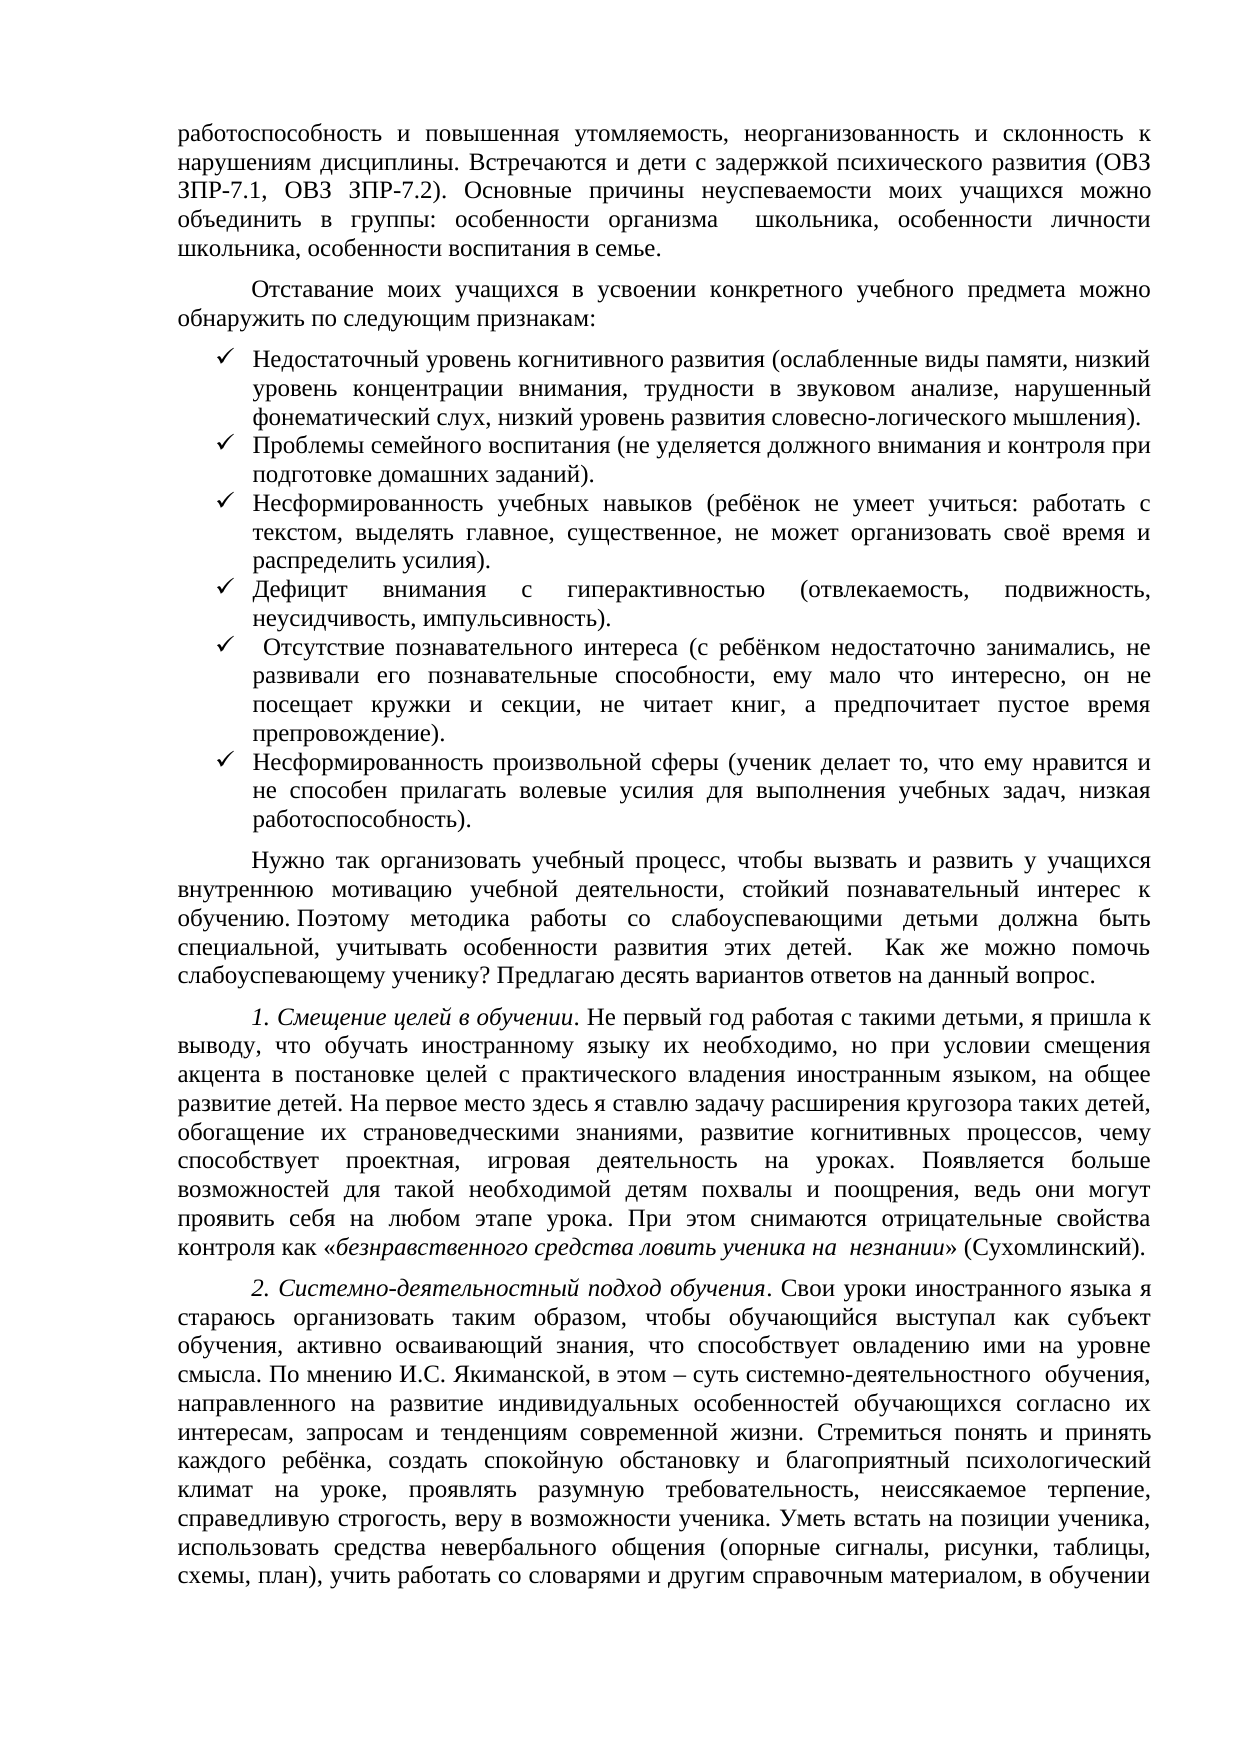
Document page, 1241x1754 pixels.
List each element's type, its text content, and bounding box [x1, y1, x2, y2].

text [177, 1273, 1152, 1589]
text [177, 118, 1152, 262]
list Несформированность учебных навыков (ребёнок не умеет учиться: работать с текстом, выделять главное, существенное, не может организовать своё время и распределить усилия). [215, 488, 1152, 574]
list Отсутствие познавательного интереса (с ребёнком недостаточно занимались, не развивали его познавательные способности, ему мало что интересно, он не посещает кружки и секции, не читает книг, а предпочитает пустое время препровождение). [215, 632, 1152, 747]
list Несформированность произвольной сферы (ученик делает то, что ему нравится и не способен прилагать волевые усилия для выполнения учебных задач, низкая работоспособность). [215, 747, 1152, 833]
list Дефицит внимания с гиперактивностью (отвлекаемость, подвижность, неусидчивость, импульсивность). [215, 574, 1152, 632]
list Проблемы семейного воспитания (не уделяется должного внимания и контроля при подготовке домашних заданий). [215, 431, 1152, 488]
text 1. Смещение целей в обучении. Не первый год работая с такими детьми, я пришла к выводу, что обучать иностранному языку их необходимо, но при условии смещения акцента в постановке целей с практического владения иностранным языком, на общее развитие детей. На первое место здесь я ставлю задачу расширения кругозора таких детей, обогащение их страноведческими знаниями, развитие когнитивных процессов, чему способствует проектная, игровая деятельность на уроках. Появляется больше возможностей для такой необходимой детям похвалы и поощрения, ведь они могут проявить себя на любом этапе урока. При этом снимаются отрицательные свойства контроля как «безнравственного средства ловить ученика на незнании» (Сухомлинский). [177, 1002, 1152, 1261]
text Нужно так организовать учебный процесс, чтобы вызвать и развить у учащихся внутреннюю мотивацию учебной деятельности, стойкий познавательный интерес к обучению. Поэтому методика работы со слабоуспевающими детьми должна быть специальной, учитывать особенности развития этих детей. Как же можно помочь слабоуспевающему ученику? Предлагаю десять вариантов ответов на данный вопрос. [177, 846, 1152, 989]
list Недостаточный уровень когнитивного развития (ослабленные виды памяти, низкий уровень концентрации внимания, трудности в звуковом анализе, нарушенный фонематический слух, низкий уровень развития словесно-логического мышления). [215, 344, 1152, 431]
text Отставание моих учащихся в усвоении конкретного учебного предмета можно обнаружить по следующим признакам: [177, 274, 1152, 332]
